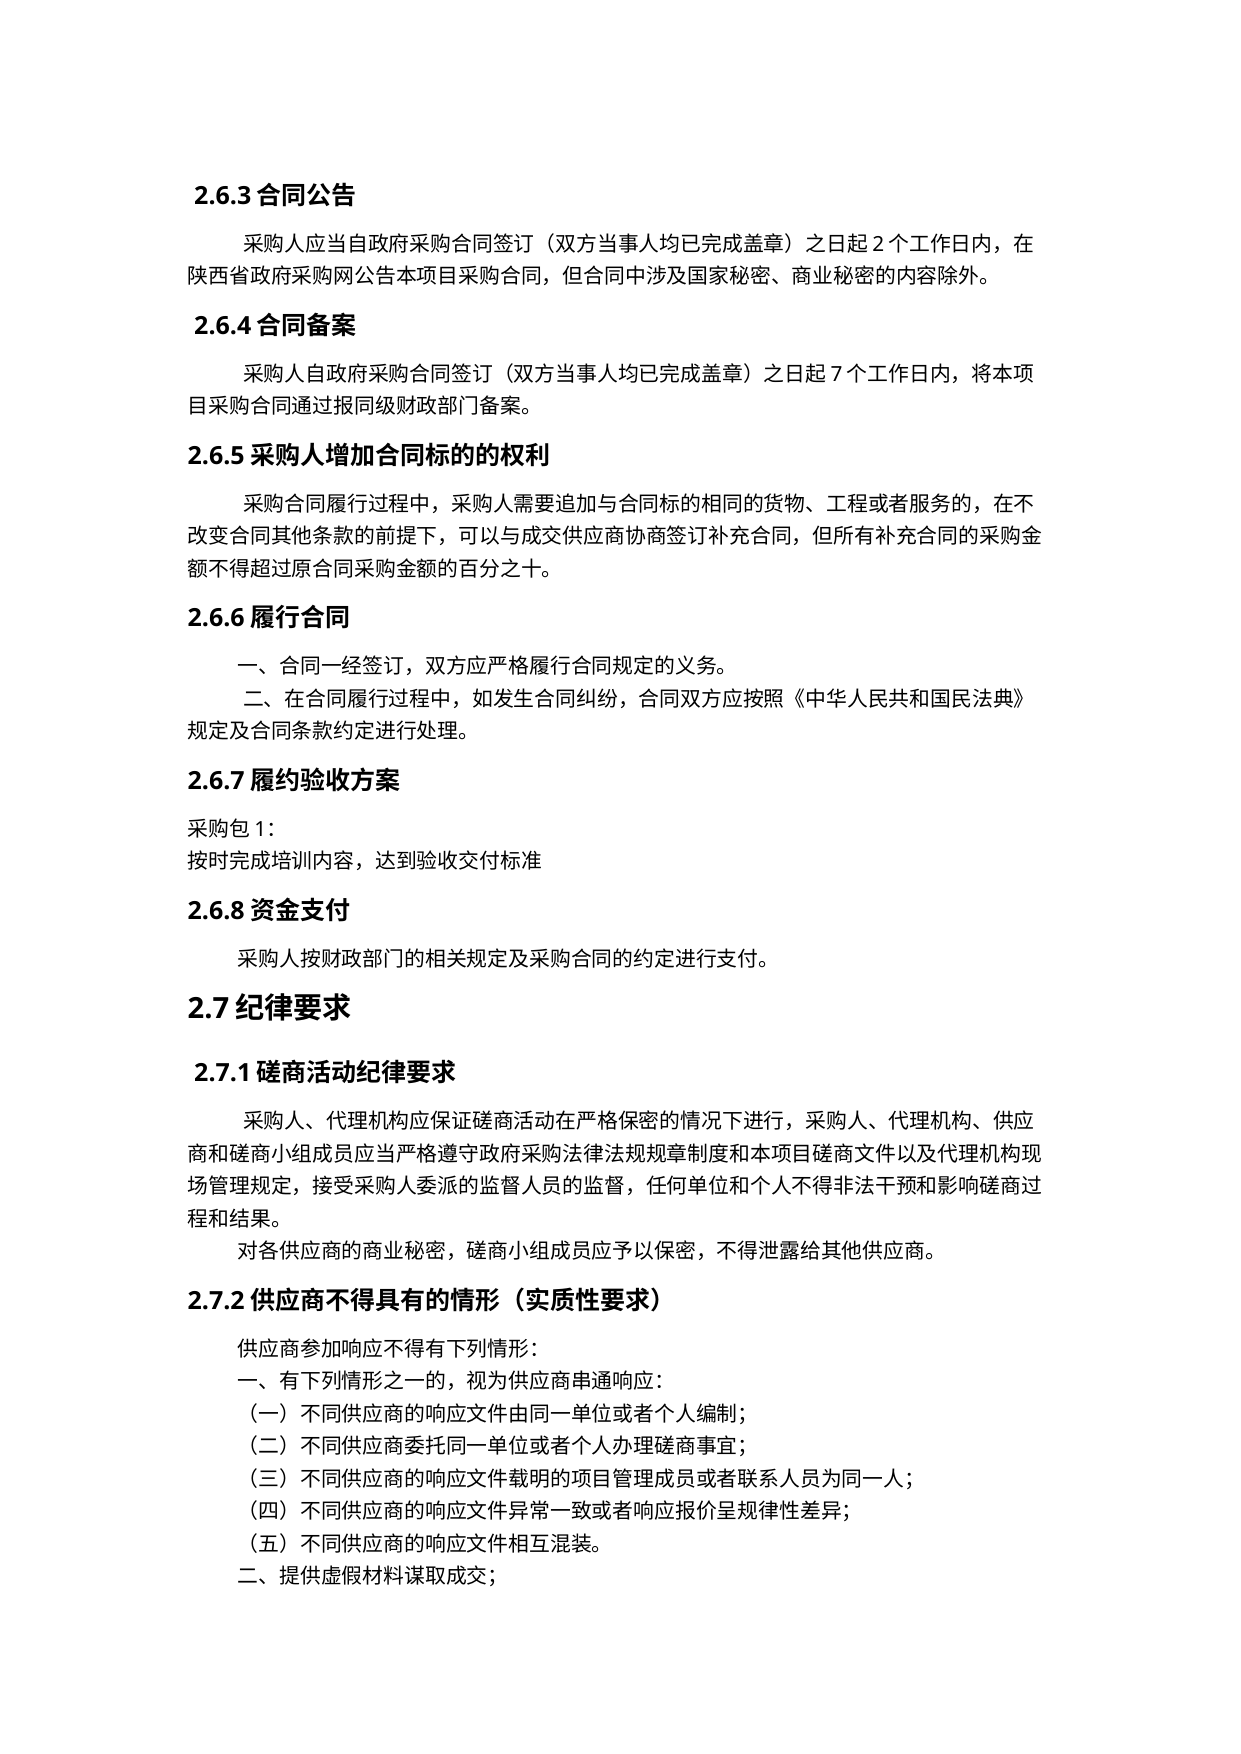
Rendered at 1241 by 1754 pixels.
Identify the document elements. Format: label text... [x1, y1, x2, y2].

text 采购合同履行过程中，采购人需要追加与合同标的相同的货物、工程或者服务的，在不改变合同其他条款的前提下，可以与成交供应商协商签订补充合同，但所有补充合同的采购金额不得超过原合同采购金额的百分之十。 [187, 487, 1053, 584]
text 对各供应商的商业秘密，磋商小组成员应予以保密，不得泄露给其他供应商。 [187, 1234, 1053, 1267]
text 二、提供虚假材料谋取成交； [187, 1559, 1053, 1592]
text 采购人应当自政府采购合同签订（双方当事人均已完成盖章）之日起2个工作日内，在陕西省政府采购网公告本项目采购合同，但合同中涉及国家秘密、商业秘密的内容除外。 [187, 227, 1053, 292]
text 2.7纪律要求 [187, 974, 1053, 1039]
text 2.6.8资金支付 [187, 877, 1053, 942]
text （五）不同供应商的响应文件相互混装。 [187, 1527, 1053, 1559]
text （二）不同供应商委托同一单位或者个人办理磋商事宜； [187, 1429, 1053, 1462]
text 采购人、代理机构应保证磋商活动在严格保密的情况下进行，采购人、代理机构、供应商和磋商小组成员应当严格遵守政府采购法律法规规章制度和本项目磋商文件以及代理机构现场管理规定，接受采购人委派的监督人员的监督，任何单位和个人不得非法干预和影响磋商过程和结果。 [187, 1104, 1053, 1234]
text 二、在合同履行过程中，如发生合同纠纷，合同双方应按照《中华人民共和国民法典》规定及合同条款约定进行处理。 [187, 682, 1053, 747]
text （三）不同供应商的响应文件载明的项目管理成员或者联系人员为同一人； [187, 1462, 1053, 1494]
text 2.6.3合同公告 [187, 162, 1053, 227]
text 2.6.4合同备案 [187, 292, 1053, 357]
text 2.6.6履行合同 [187, 584, 1053, 649]
text 一、有下列情形之一的，视为供应商串通响应： [187, 1364, 1053, 1397]
text 2.7.1磋商活动纪律要求 [187, 1039, 1053, 1104]
text 按时完成培训内容，达到验收交付标准 [187, 844, 1053, 877]
text 采购人按财政部门的相关规定及采购合同的约定进行支付。 [187, 942, 1053, 974]
text （四）不同供应商的响应文件异常一致或者响应报价呈规律性差异； [187, 1494, 1053, 1527]
text 一、合同一经签订，双方应严格履行合同规定的义务。 [187, 649, 1053, 682]
text 采购包1： [187, 812, 1053, 844]
text 2.6.7履约验收方案 [187, 747, 1053, 812]
text （一）不同供应商的响应文件由同一单位或者个人编制； [187, 1397, 1053, 1429]
text 2.6.5采购人增加合同标的的权利 [187, 422, 1053, 487]
text 2.7.2供应商不得具有的情形（实质性要求） [187, 1267, 1053, 1332]
text 供应商参加响应不得有下列情形： [187, 1332, 1053, 1364]
text 采购人自政府采购合同签订（双方当事人均已完成盖章）之日起7个工作日内，将本项目采购合同通过报同级财政部门备案。 [187, 357, 1053, 422]
